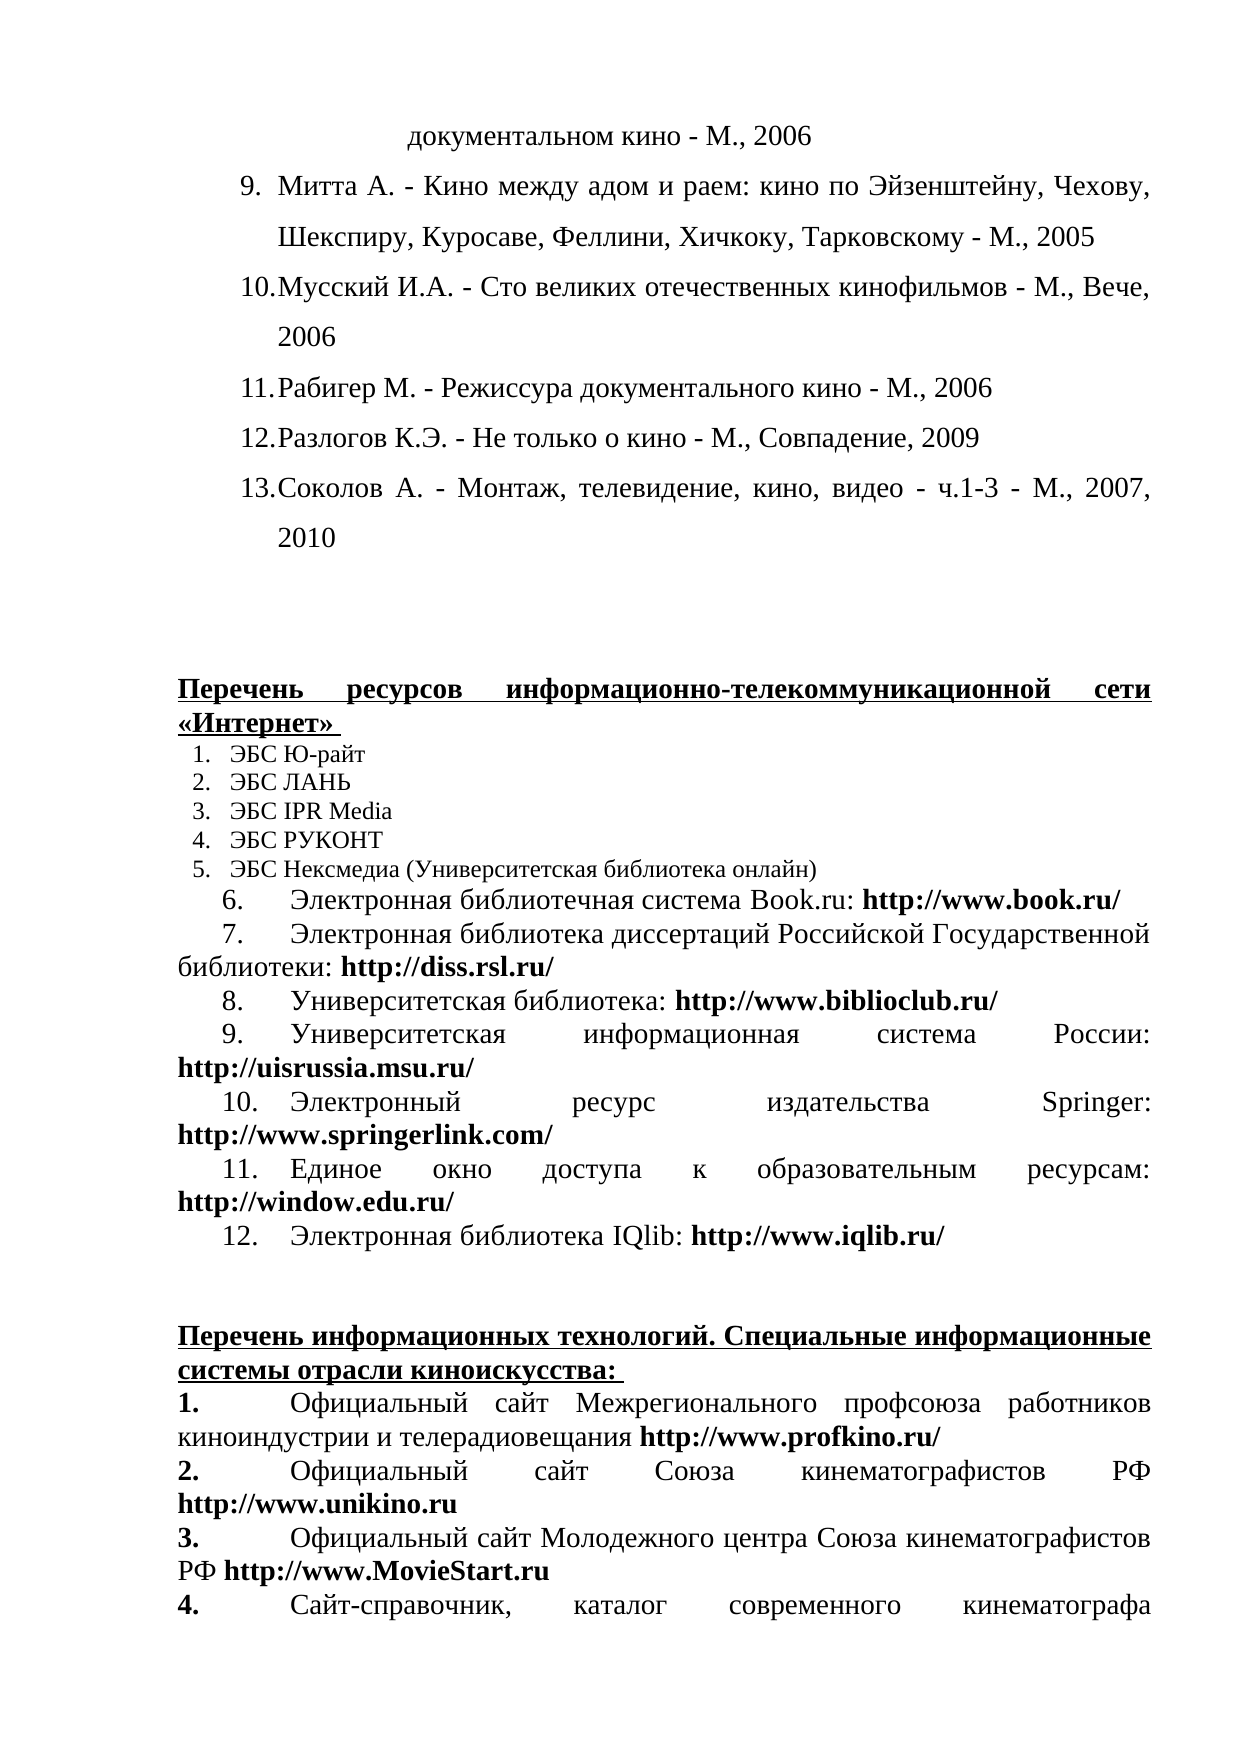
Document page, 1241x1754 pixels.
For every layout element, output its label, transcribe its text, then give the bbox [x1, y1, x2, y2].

list Официальный сайт Молодежного центра Союза кинематографистов РФ http://www.MovieStart.ru [177, 1520, 1152, 1587]
list ЭБС РУКОНТ [192, 825, 1152, 854]
list Электронная библиотечная система Book.ru: http://www.book.ru/ [177, 882, 1152, 916]
list ЭБС ЛАНЬ [192, 767, 1152, 796]
list Электронная библиотека IQlib: http://www.iqlib.ru/ [177, 1218, 1152, 1251]
list Единое окно доступа к образовательным ресурсам: http://window.edu.ru/ [177, 1151, 1152, 1218]
list ЭБС IPR Media [192, 796, 1152, 825]
list Официальный сайт Союза кинематографистов РФ http://www.unikino.ru [177, 1453, 1152, 1520]
list Официальный сайт Межрегионального профсоюза работников киноиндустрии и телерадиовещания http://www.profkino.ru/ [177, 1386, 1152, 1453]
list Мусский И.А. - Сто великих отечественных кинофильмов - М., Вече, 2006 [240, 269, 1152, 353]
text Перечень ресурсов информационно-телекоммуникационной сети «Интернет» [177, 702, 1152, 739]
text Перечень информационных технологий. Специальные информационные системы отрасли киноискусства: [177, 1349, 1152, 1386]
list Митта А. - Кино между адом и раем: кино по Эйзенштейну, Чехову, Шекспиру, Куросаве, Феллини, Хичкоку, Тарковскому - М., 2005 [240, 168, 1152, 252]
list Университетская информационная система России: http://uisrussia.msu.ru/ [177, 1017, 1152, 1084]
text Перечень информационных технологий. Специальные информационные системы отрасли киноискусства: [177, 1318, 1152, 1348]
list Электронный ресурс издательства Springer: http://www.springerlink.com/ [177, 1084, 1152, 1151]
list Университетская библиотека: http://www.biblioclub.ru/ [177, 983, 1152, 1017]
list ЭБС Ю-райт [192, 739, 1152, 767]
list Рабигер М. - Режиссура документального кино - М., 2006 [240, 370, 1152, 403]
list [177, 1587, 1152, 1620]
list Электронная библиотека диссертаций Российской Государственной библиотеки: http://diss.rsl.ru/ [177, 916, 1152, 983]
text Перечень ресурсов информационно-телекоммуникационной сети «Интернет» [177, 672, 1152, 701]
list ЭБС Нексмедиа (Университетская библиотека онлайн) [192, 854, 1152, 882]
list Соколов А. - Монтаж, телевидение, кино, видео - ч.1-3 - М., 2007, 2010 [240, 470, 1152, 554]
text документальном кино - М., 2006 [177, 118, 1152, 152]
list Разлогов К.Э. - Не только о кино - М., Совпадение, 2009 [240, 420, 1152, 453]
